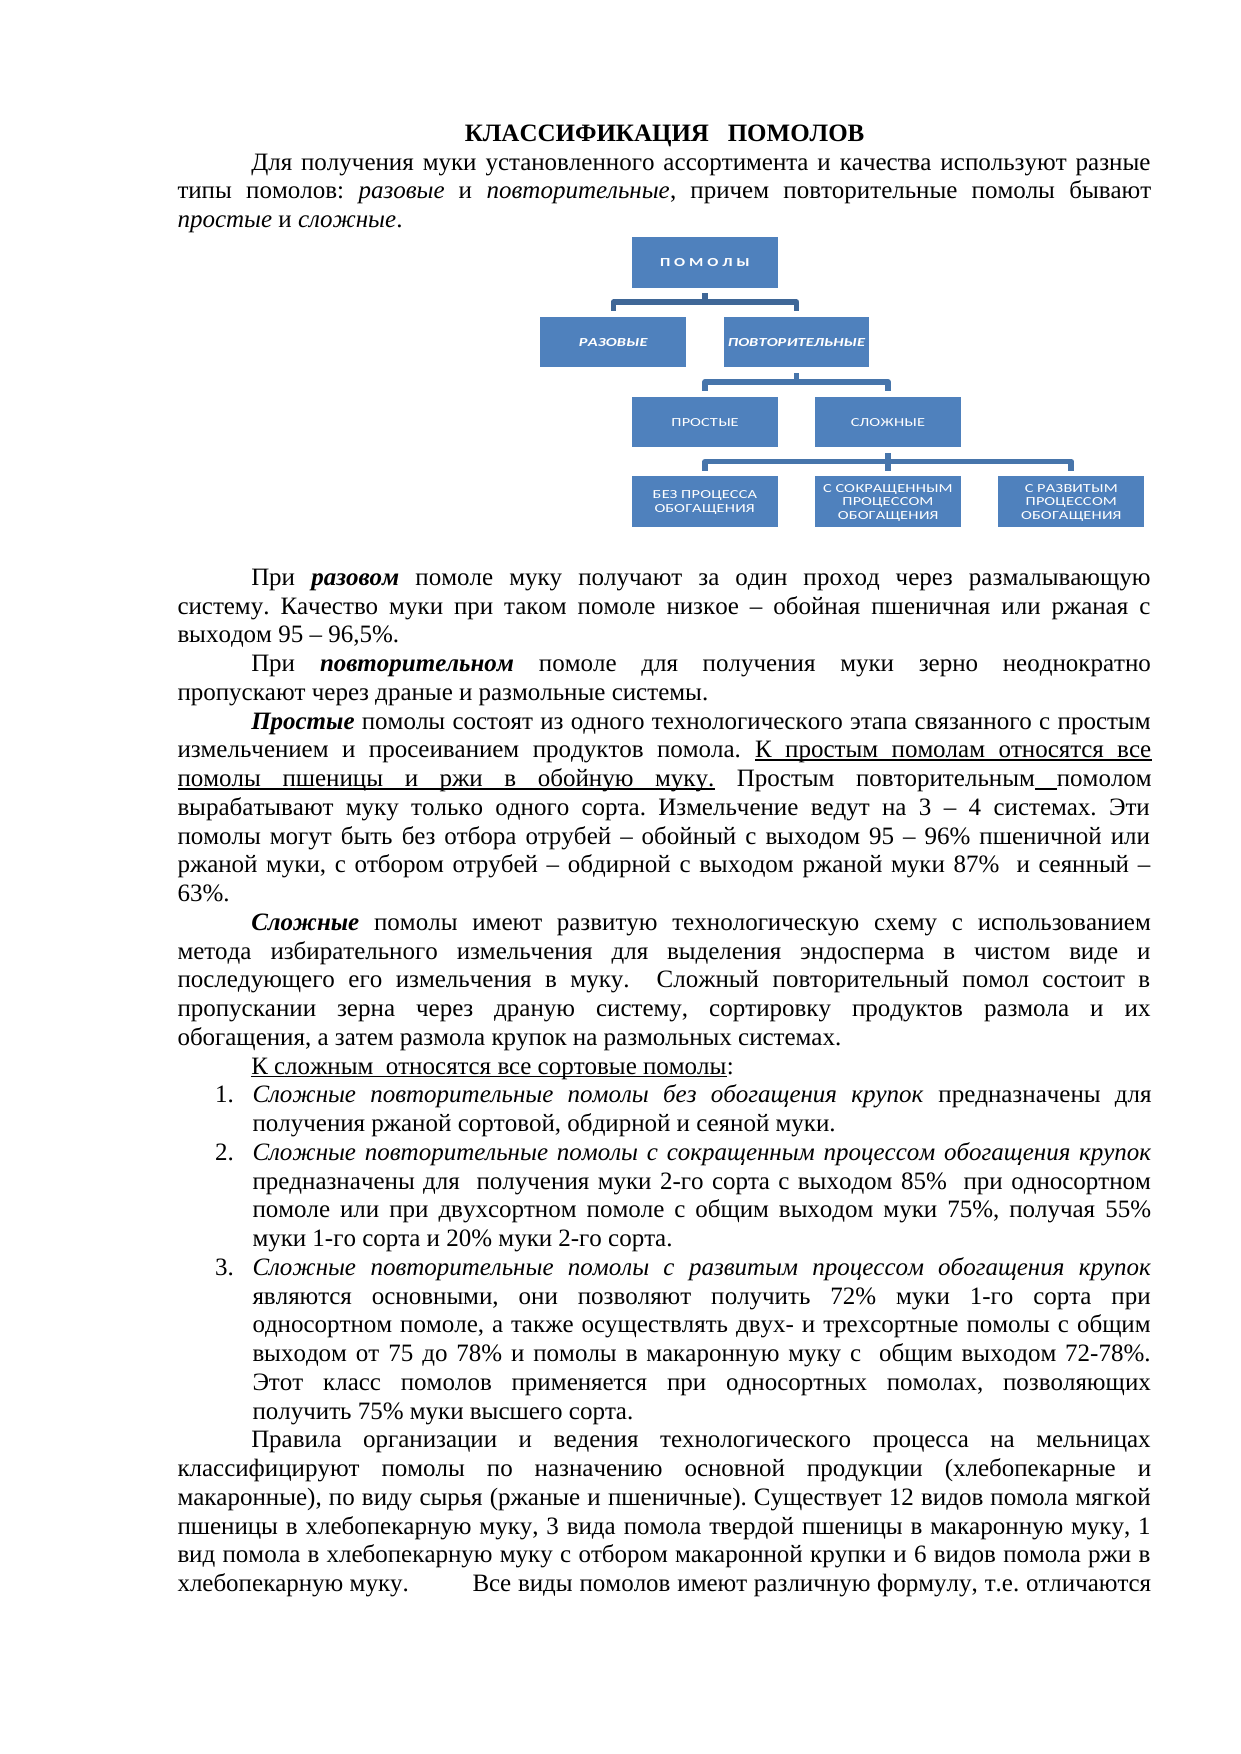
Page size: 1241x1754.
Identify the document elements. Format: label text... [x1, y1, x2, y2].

text Простые помолы состоят из одного технологического этапа связанного с простым измельчением и просеиванием продуктов помола. К простым помолам относятся все помолы пшеницы и ржи в обойную муку. Простым повторительным помолом вырабатывают муку только одного сорта. Измельчение ведут на 3 – 4 системах. Эти помолы могут быть без отбора отрубей – обойный с выходом 95 – 96% пшеничной или ржаной муки, с отбором отрубей – обдирной с выходом ржаной муки 87% и сеянный – 63%. [177, 706, 1152, 907]
text Сложные помолы имеют развитую технологическую схему с использованием метода избирательного измельчения для выделения эндосперма в чистом виде и последующего его измельчения в муку. Сложный повторительный помол состоит в пропускании зерна через драную систему, сортировку продуктов размола и их обогащения, а затем размола крупок на размольных системах. [177, 907, 1152, 1051]
text К сложным относятся все сортовые помолы: [215, 1051, 1152, 1079]
text КЛАССИФИКАЦИЯ ПОМОЛОВ [177, 118, 1152, 147]
text При разовом помоле муку получают за один проход через размалывающую систему. Качество муки при таком помоле низкое – обойная пшеничная или ржаная с выходом 95 – 96,5%. [177, 562, 1152, 648]
list Сложные повторительные помолы с развитым процессом обогащения крупок являются основными, они позволяют получить 72% муки 1-го сорта при односортном помоле, а также осуществлять двух- и трехсортные помолы с общим выходом от 75 до 78% и помолы в макаронную муку с общим выходом 72-78%. Этот класс помолов применяется при односортных помолах, позволяющих получить 75% муки высшего сорта. [215, 1252, 1152, 1424]
list Сложные повторительные помолы без обогащения крупок предназначены для получения ржаной сортовой, обдирной и сеяной муки. [215, 1079, 1152, 1137]
list Сложные повторительные помолы с сокращенным процессом обогащения крупок предназначены для получения муки 2-го сорта с выходом 85% при односортном помоле или при двухсортном помоле с общим выходом муки 75%, получая 55% муки 1-го сорта и 20% муки 2-го сорта. [215, 1137, 1152, 1252]
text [177, 1424, 1152, 1597]
text При повторительном помоле для получения муки зерно неоднократно пропускают через драные и размольные системы. [177, 648, 1152, 706]
text Для получения муки установленного ассортимента и качества используют разные типы помолов: разовые и повторительные, причем повторительные помолы бывают простые и сложные. [177, 147, 1152, 233]
